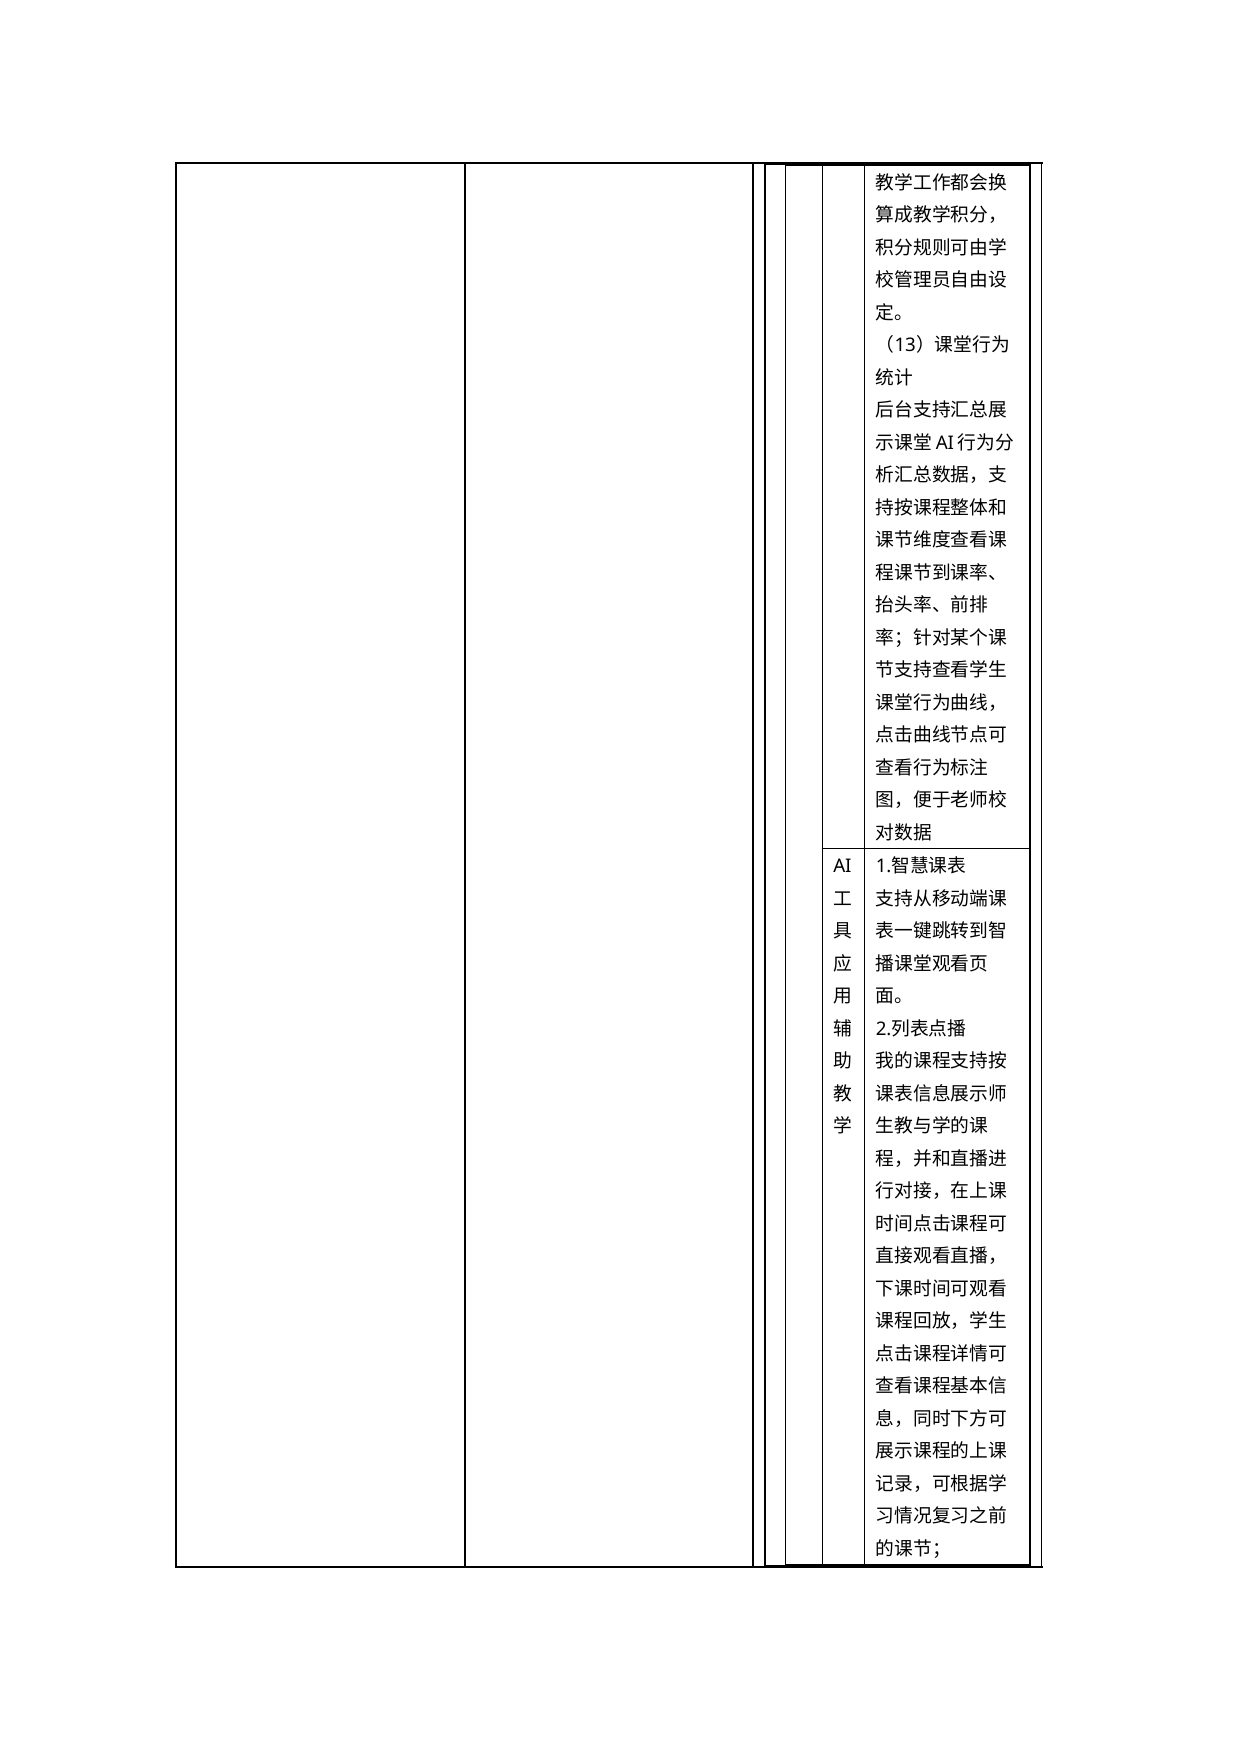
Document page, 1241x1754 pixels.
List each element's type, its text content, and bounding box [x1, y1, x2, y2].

table_cell [865, 849, 1029, 1564]
table_cell [786, 166, 822, 1564]
table_cell [823, 849, 864, 1564]
table_cell [865, 166, 1029, 848]
table_cell [823, 166, 864, 848]
table_cell [766, 165, 785, 1565]
table_cell [1031, 164, 1041, 1566]
table_cell [466, 164, 752, 1566]
table_cell 1 [177, 164, 464, 1566]
table_cell [754, 164, 764, 1566]
